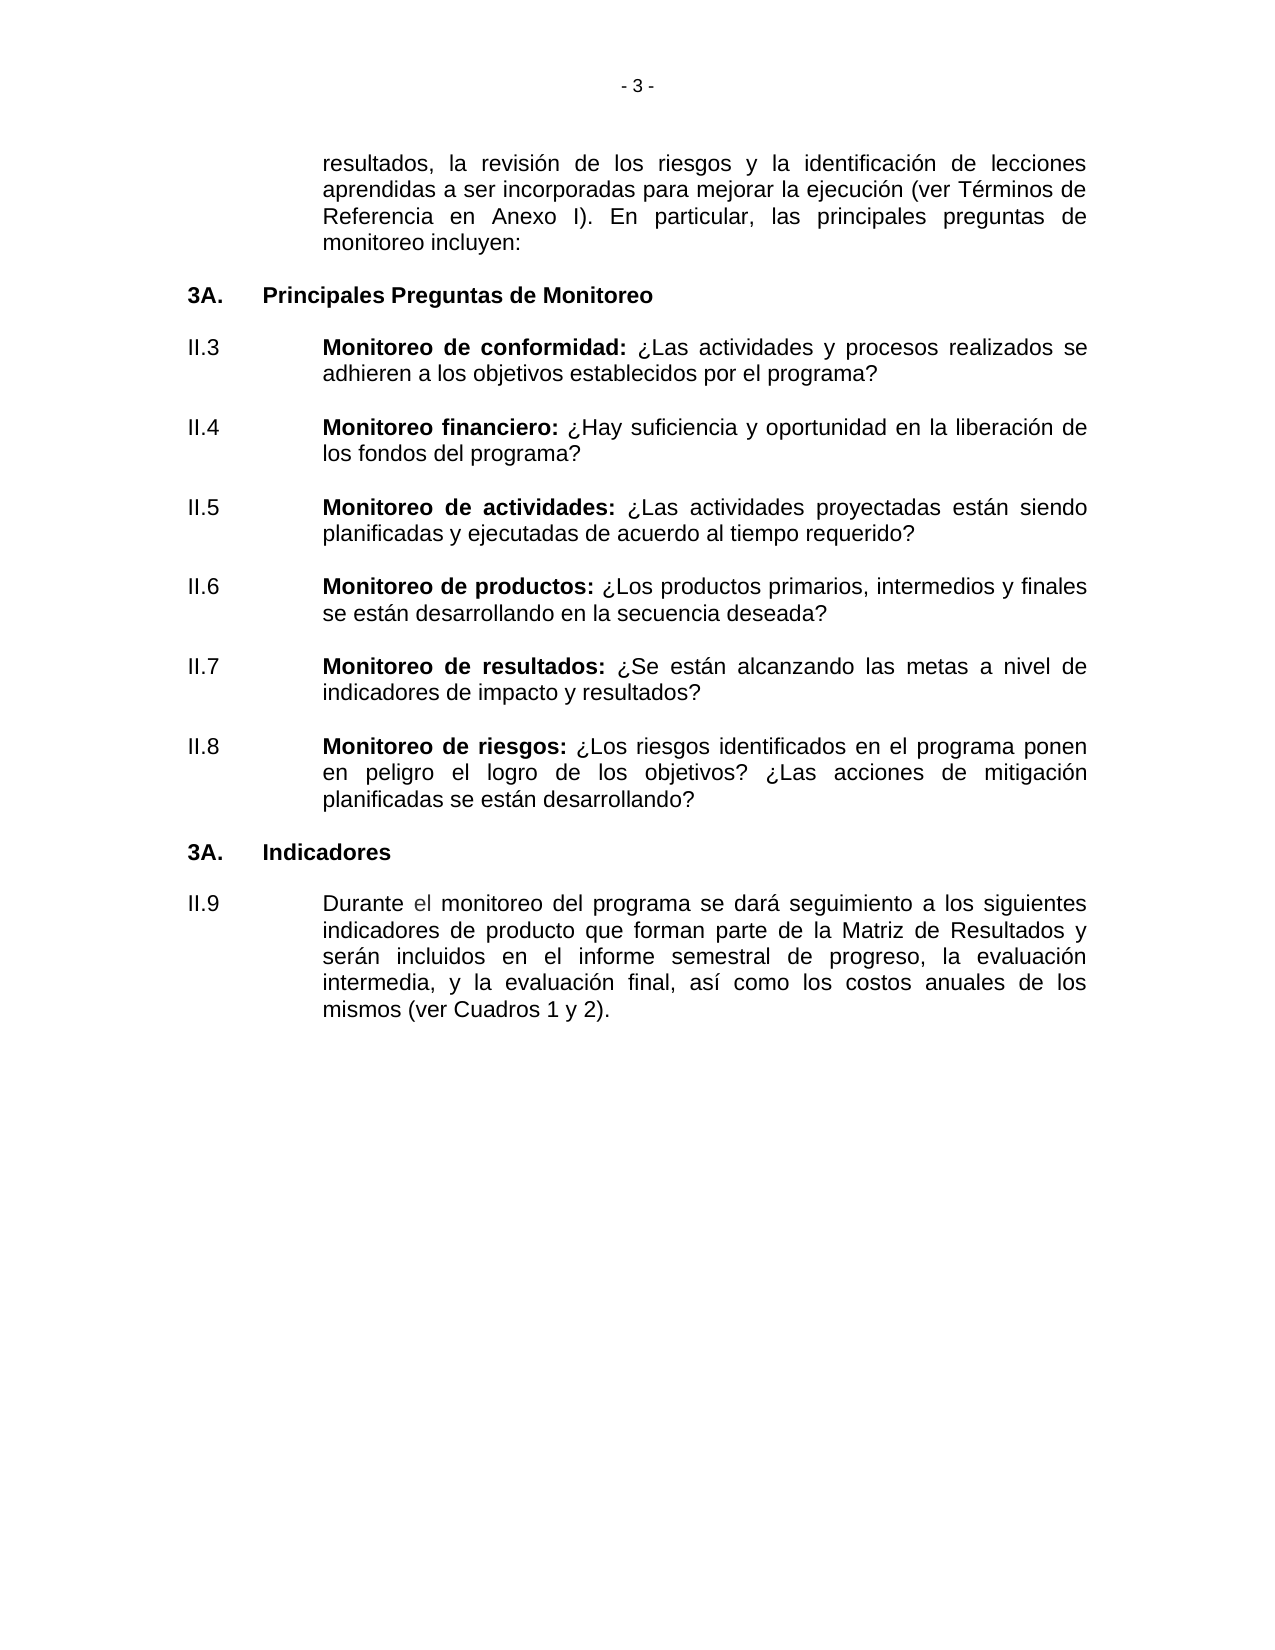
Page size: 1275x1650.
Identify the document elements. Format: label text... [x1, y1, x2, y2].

text Monitoreo financiero: ¿Hay suficiencia y oportunidad en la liberación de los fondos del programa? [187, 414, 1087, 466]
subtitle B. Indicadores [187, 839, 1087, 865]
text Monitoreo de actividades: ¿Las actividades proyectadas están siendo planificadas y ejecutadas de acuerdo al tiempo requerido? [187, 493, 1087, 546]
text Monitoreo de productos: ¿Los productos primarios, intermedios y finales se están desarrollando en la secuencia deseada? [187, 573, 1087, 626]
text Durante el monitoreo del programa se dará seguimiento a los siguientes indicadores de producto que forman parte de la Matriz de Resultados y serán incluidos en el informe semestral de progreso, la evaluación intermedia, y la evaluación final, así como los costos anuales de los mismos (ver Cuadros 1 y 2). [187, 890, 1087, 1022]
text Monitoreo de riesgos: ¿Los riesgos identificados en el programa ponen en peligro el logro de los objetivos? ¿Las acciones de mitigación planificadas se están desarrollando? [187, 733, 1087, 812]
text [187, 150, 1087, 255]
text Monitoreo de conformidad: ¿Las actividades y procesos realizados se adhieren a los objetivos establecidos por el programa? [187, 334, 1087, 387]
text Monitoreo de resultados: ¿Se están alcanzando las metas a nivel de indicadores de impacto y resultados? [187, 653, 1087, 706]
subtitle A. Principales Preguntas de Monitoreo [187, 282, 1087, 309]
